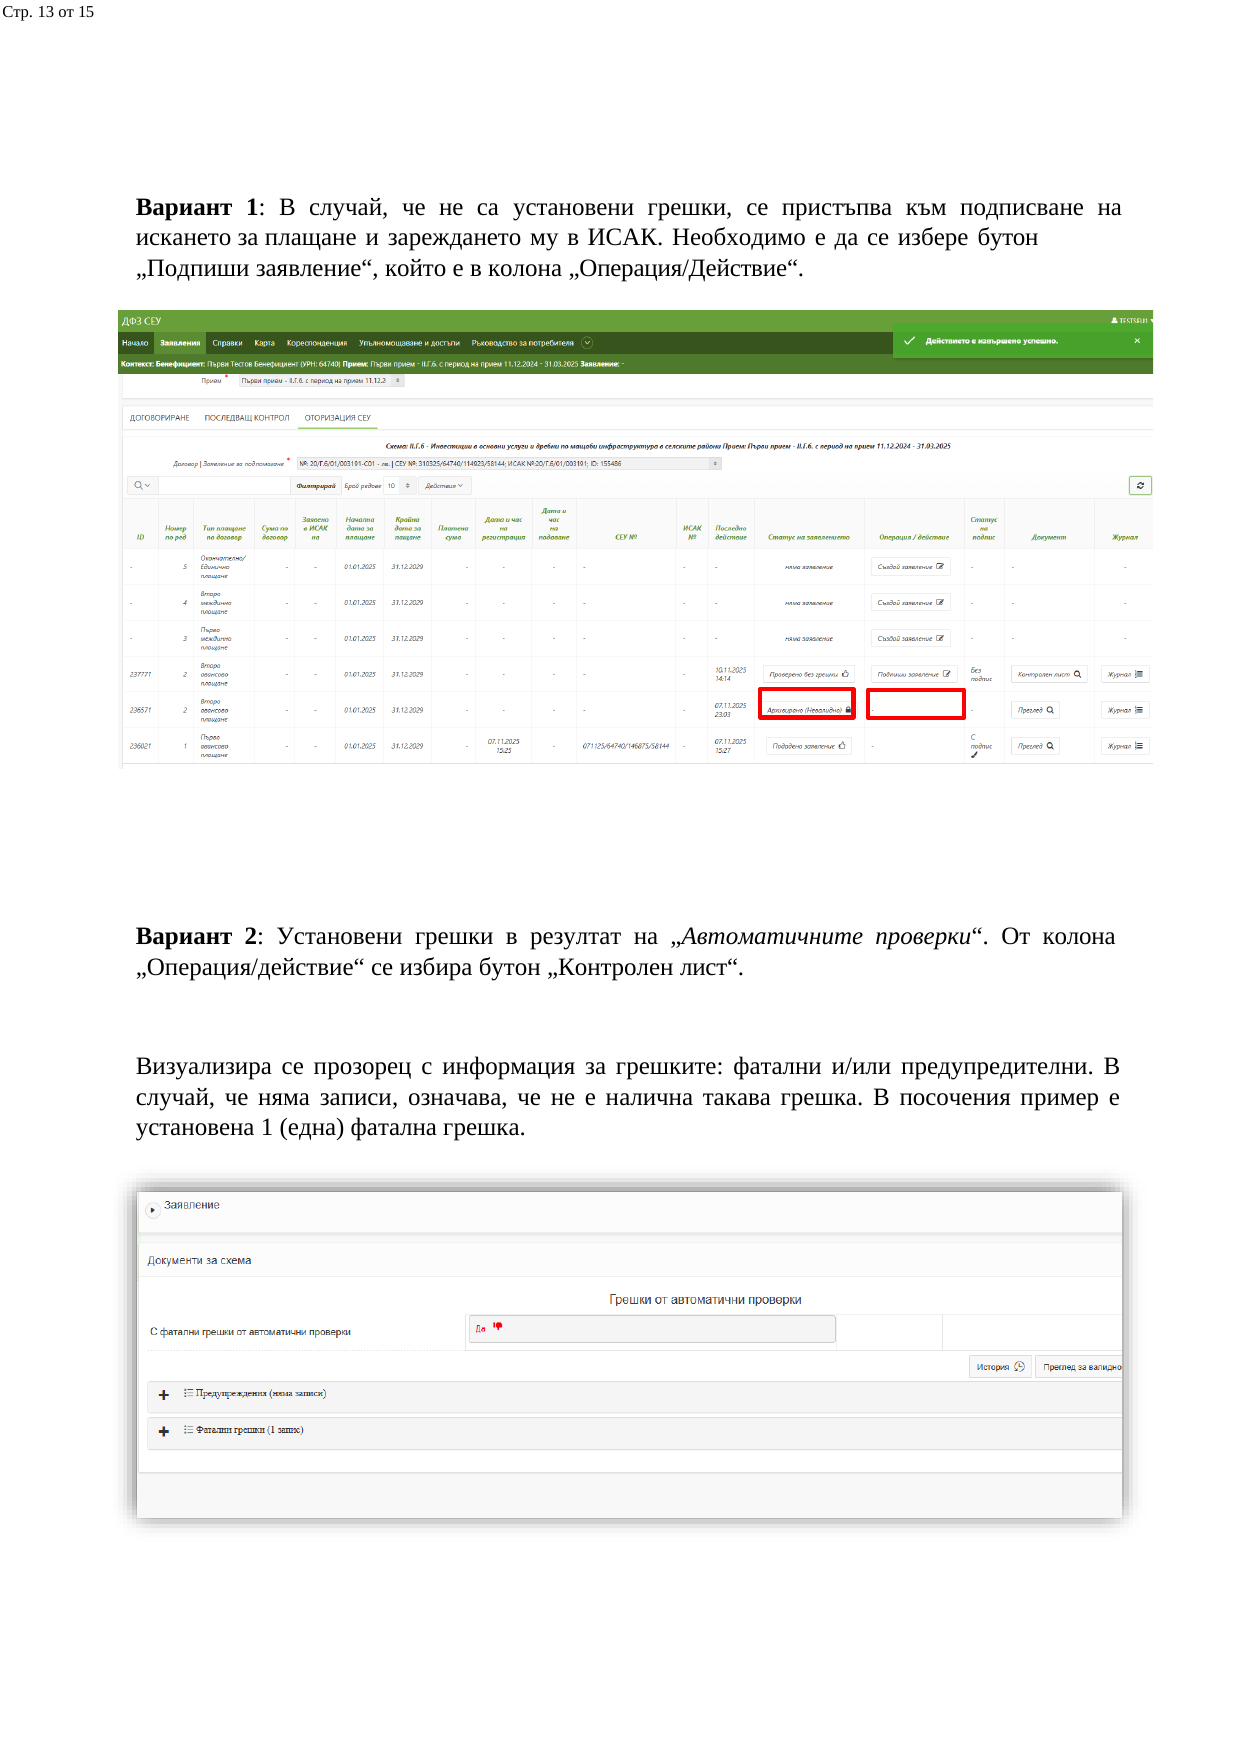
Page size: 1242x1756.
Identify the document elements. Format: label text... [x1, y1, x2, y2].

text Визуализира се прозорец с информация за грешките: фатални и/или предупредителни. В случай, че няма записи, означава, че не е налична такава грешка. В посочения пример е установена 1 (една) фатална грешка. [136, 1051, 1121, 1140]
text Вариант 2: Установени грешки в резултат на „Автоматичните проверки“. От колона [136, 921, 1153, 950]
picture [110, 1165, 1147, 1542]
text „Подпиши заявление“, който е в колона „Операция/Действие“. [136, 253, 1153, 282]
text „Операция/действие“ се избира бутон „Контролен лист“. [136, 952, 1153, 981]
text Вариант 1: В случай, че не са установени грешки, се пристъпва към подписване на искането за плащане и зареждането му в ИСАК. Необходимо е да се избере бутон [136, 192, 1126, 251]
picture [118, 310, 1154, 769]
